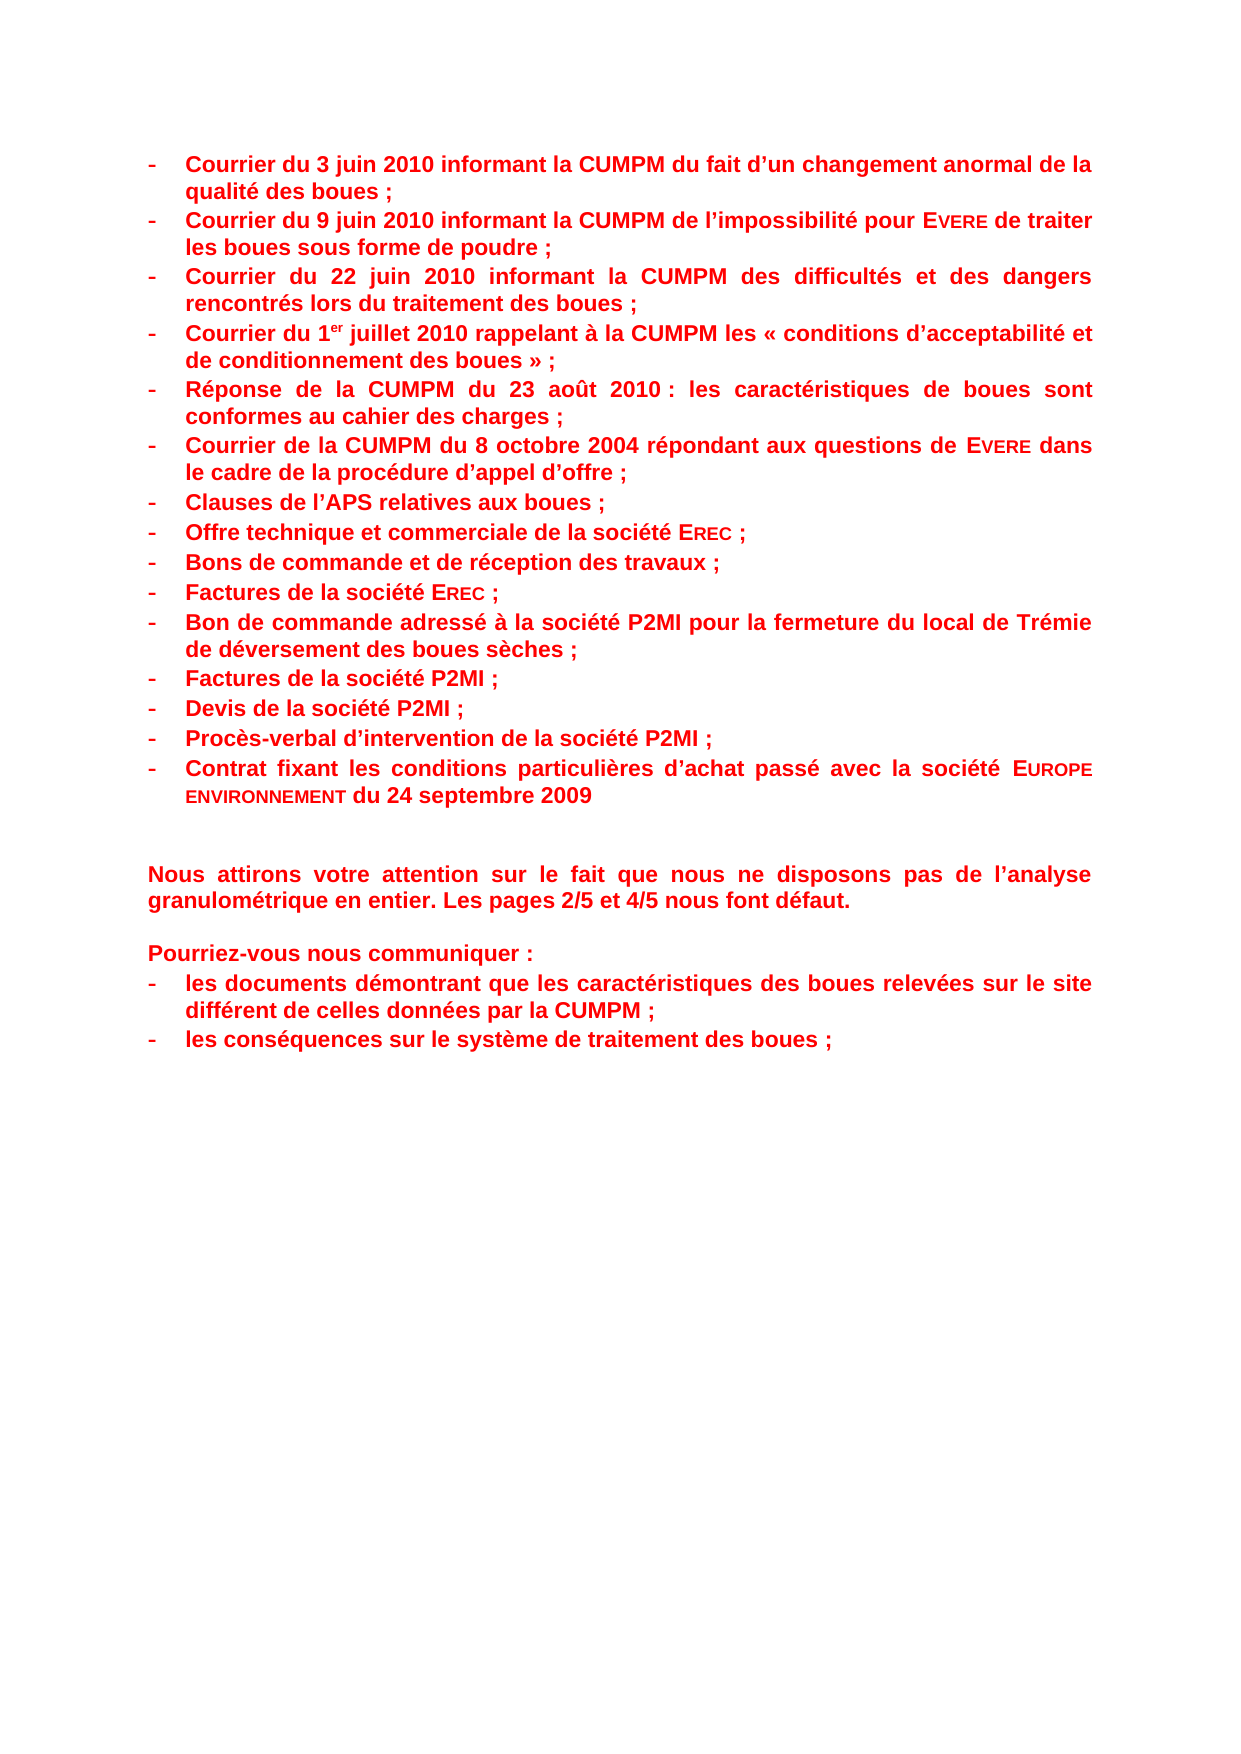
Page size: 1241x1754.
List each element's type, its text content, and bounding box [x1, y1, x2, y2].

list Factures de la société P2MI ; [148, 662, 1093, 692]
list Devis de la société P2MI ; [148, 692, 1093, 722]
list les documents démontrant que les caractéristiques des boues relevées sur le site différent de celles données par la CUMPM ; [148, 967, 1093, 1023]
list Procès-verbal d’intervention de la société P2MI ; [148, 722, 1093, 752]
list Contrat fixant les conditions particulières d’achat passé avec la société Europe environnement du 24 septembre 2009 [148, 752, 1093, 808]
list Bon de commande adressé à la société P2MI pour la fermeture du local de Trémie de déversement des boues sèches ; [148, 606, 1093, 662]
text Nous attirons votre attention sur le fait que nous ne disposons pas de l’analyse granulométrique en entier. Les pages 2/5 et 4/5 nous font défaut. [148, 861, 1093, 914]
list Courrier du 9 juin 2010 informant la CUMPM de l’impossibilité pour Evere de traiter les boues sous forme de poudre ; [148, 204, 1093, 260]
list Clauses de l’APS relatives aux boues ; [148, 486, 1093, 516]
list Offre technique et commerciale de la société Erec ; [148, 516, 1093, 546]
list Courrier du 3 juin 2010 informant la CUMPM du fait d’un changement anormal de la qualité des boues ; [148, 148, 1093, 204]
list les conséquences sur le système de traitement des boues ; [148, 1023, 1093, 1053]
text Pourriez-vous nous communiquer : [148, 940, 1093, 967]
list Courrier de la CUMPM du 8 octobre 2004 répondant aux questions de Evere dans le cadre de la procédure d’appel d’offre ; [148, 429, 1093, 486]
list Bons de commande et de réception des travaux ; [148, 546, 1093, 576]
list Courrier du 1er juillet 2010 rappelant à la CUMPM les « conditions d’acceptabilité et de conditionnement des boues » ; [148, 317, 1093, 373]
list Courrier du 22 juin 2010 informant la CUMPM des difficultés et des dangers rencontrés lors du traitement des boues ; [148, 260, 1093, 317]
list Factures de la société Erec ; [148, 576, 1093, 606]
list Réponse de la CUMPM du 23 août 2010 : les caractéristiques de boues sont conformes au cahier des charges ; [148, 373, 1093, 429]
